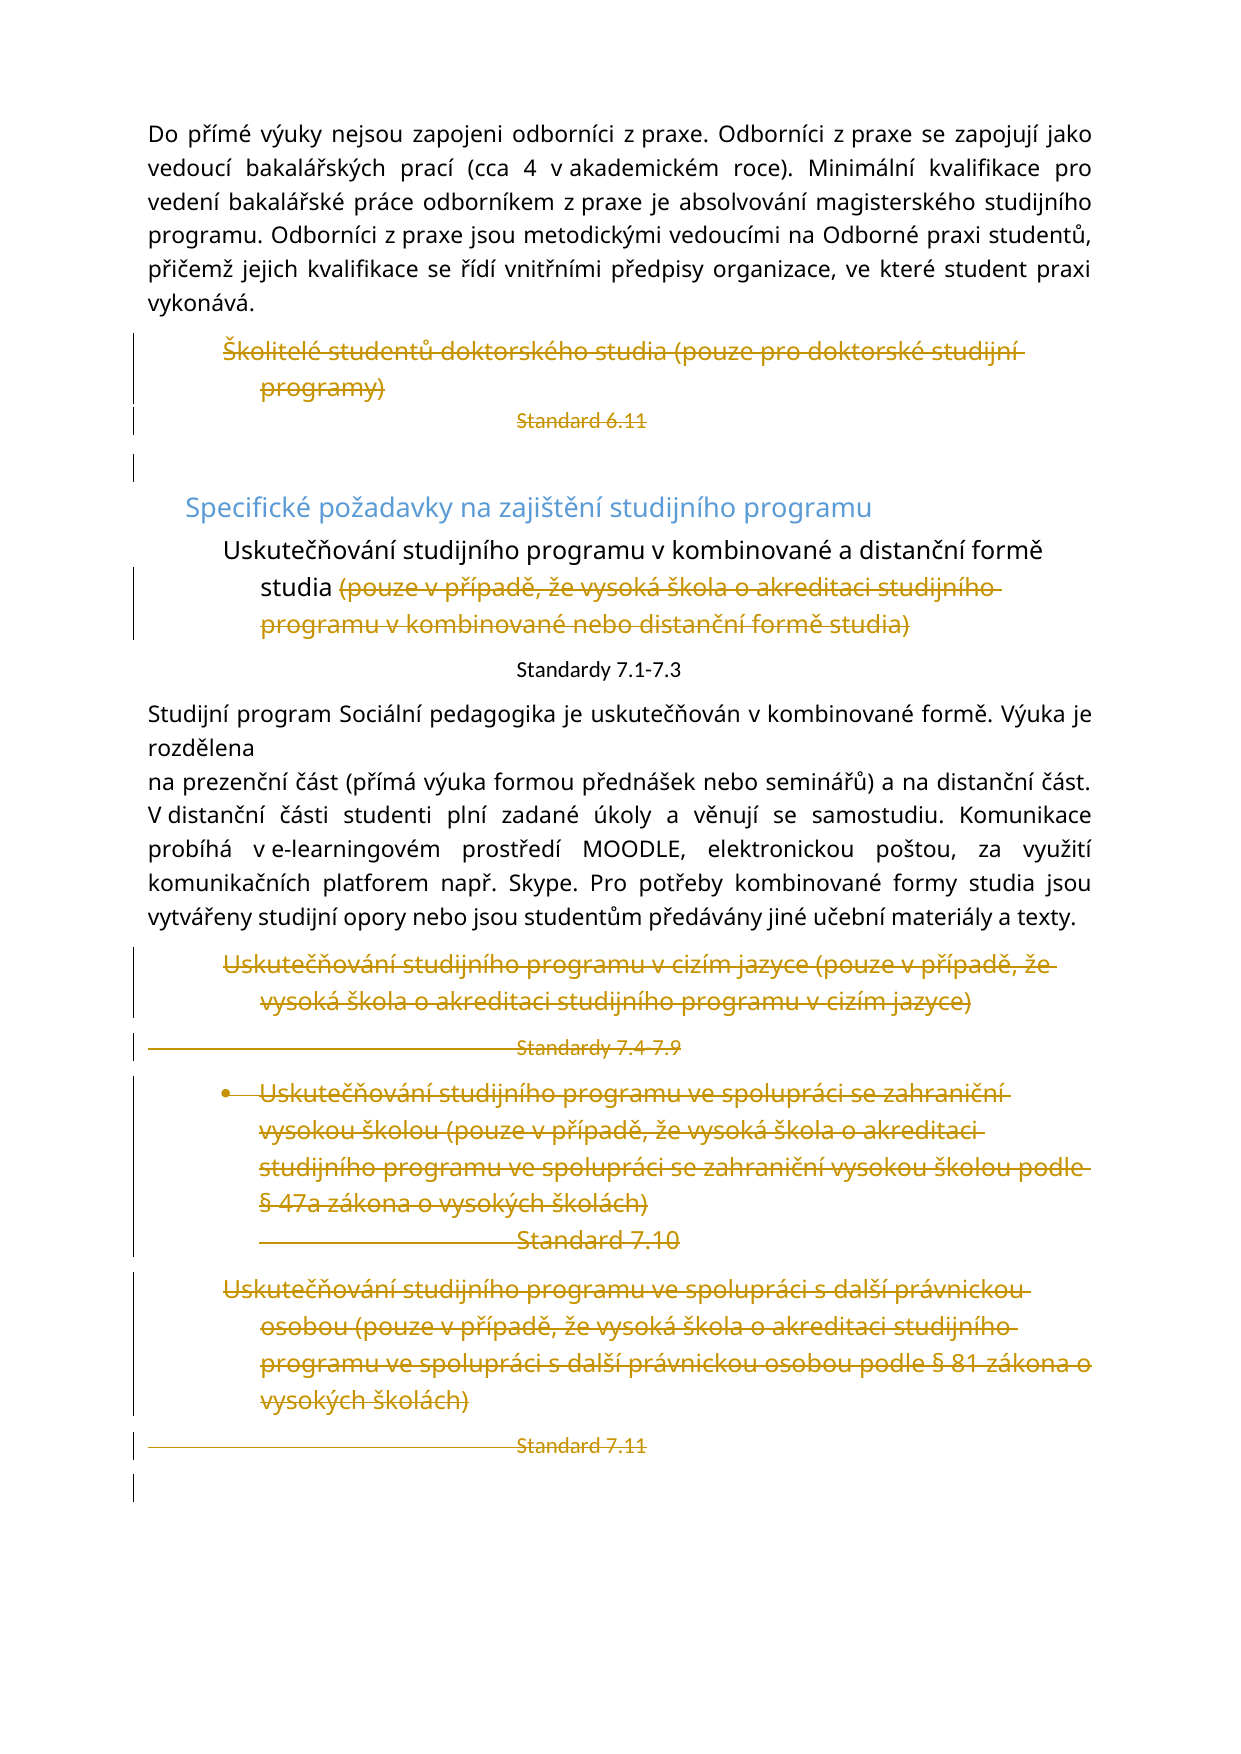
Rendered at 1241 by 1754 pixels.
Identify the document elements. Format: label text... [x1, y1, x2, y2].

text Specifické požadavky na zajištění studijního programu [185, 489, 1092, 526]
text Standardy 7.1-7.3 [148, 656, 1092, 683]
text Studijní program Sociální pedagogika je uskutečňován v kombinované formě. Výuka je rozdělena na prezenční část (přímá výuka formou přednášek nebo seminářů) a na distanční část. V distanční části studenti plní zadané úkoly a věnují se samostudiu. Komunikace probíhá v e-learningovém prostředí MOODLE, elektronickou poštou, za využití komunikačních platforem např. Skype. Pro potřeby kombinované formy studia jsou vytvářeny studijní opory nebo jsou studentům předávány jiné učební materiály a texty. [148, 698, 1092, 932]
text Uskutečňování studijního programu v kombinované a distanční formě studia [223, 533, 1092, 640]
text Do přímé výuky nejsou zapojeni odborníci z praxe. Odborníci z praxe se zapojují jako vedoucí bakalářských prací (cca 4 v akademickém roce). Minimální kvalifikace pro vedení bakalářské práce odborníkem z praxe je absolvování magisterského studijního programu. Odborníci z praxe jsou metodickými vedoucími na Odborné praxi studentů, přičemž jejich kvalifikace se řídí vnitřními předpisy organizace, ve které student praxi vykonává. [148, 118, 1092, 318]
